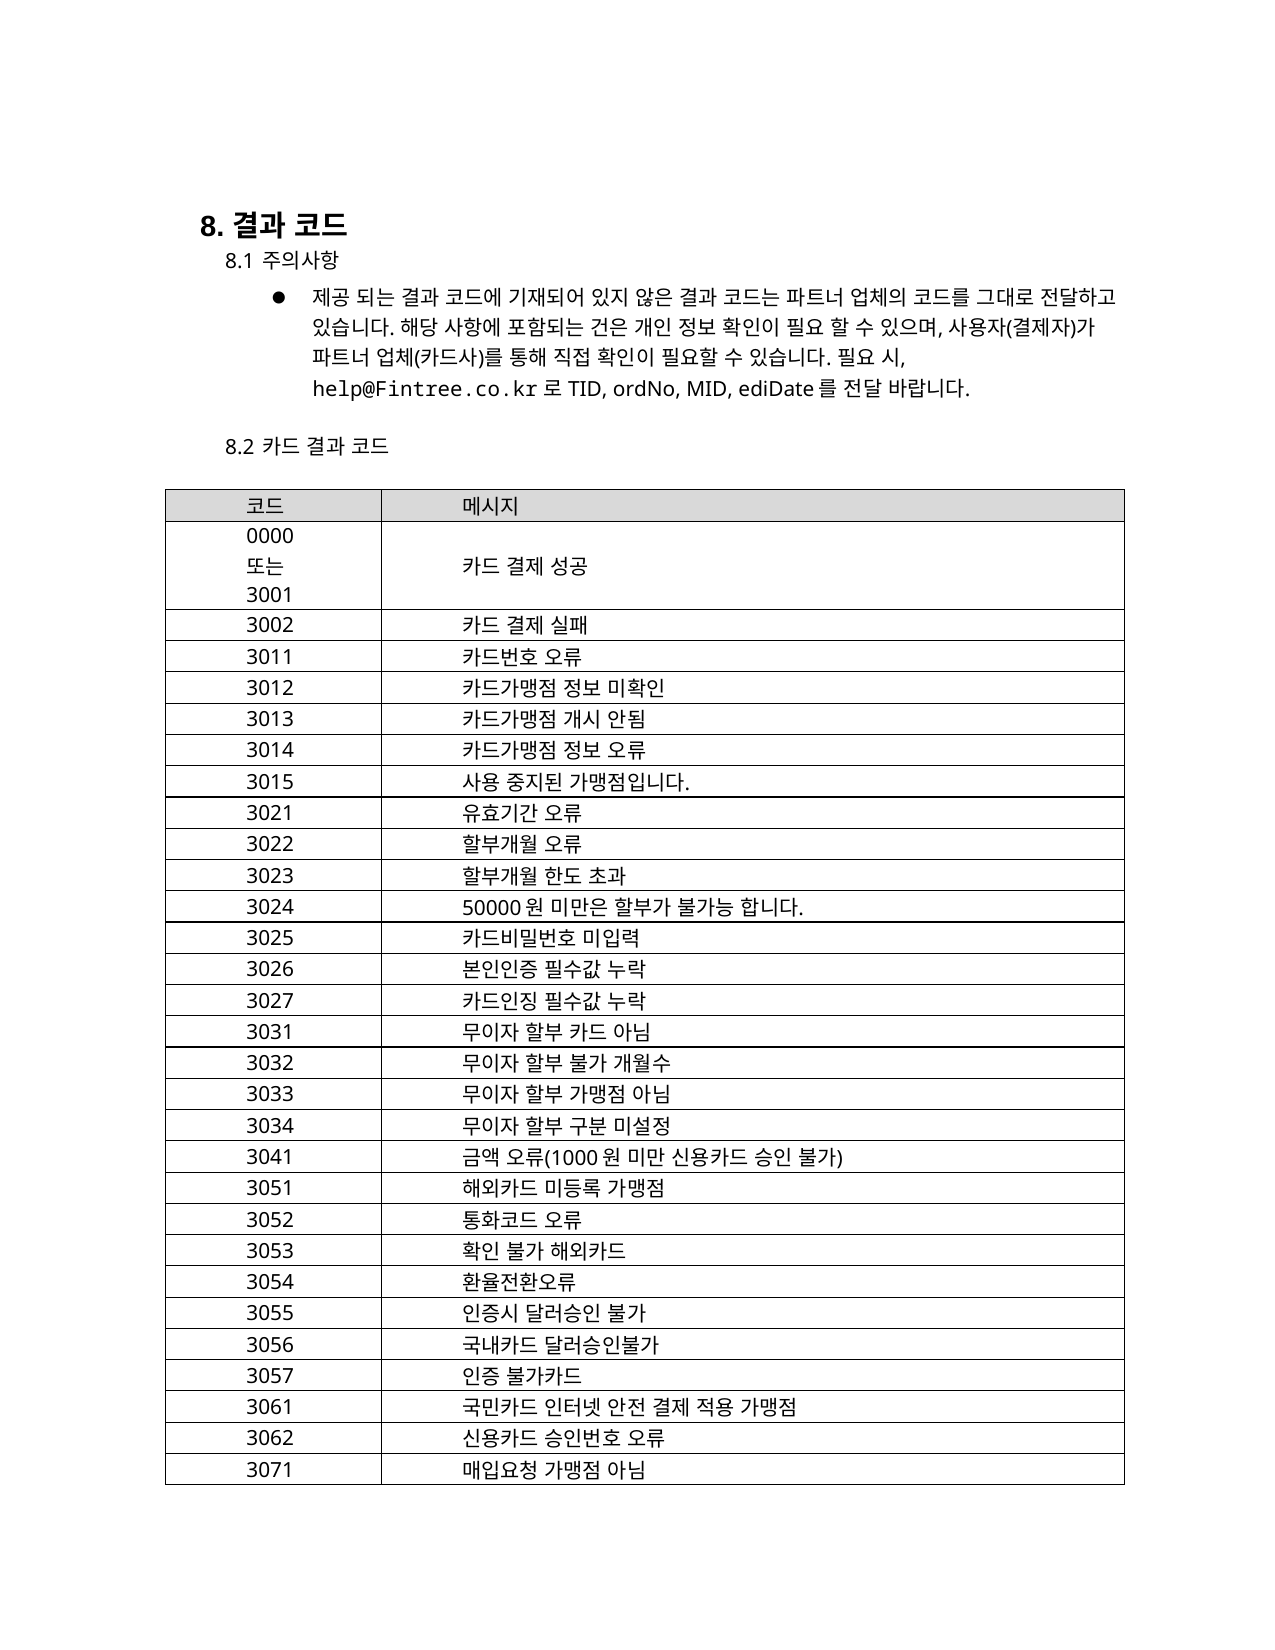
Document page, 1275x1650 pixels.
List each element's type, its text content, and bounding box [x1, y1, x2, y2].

table_cell 3026 [166, 954, 381, 984]
table_cell 3025 [166, 923, 381, 953]
table_cell 3014 [166, 735, 381, 765]
table_header 코드 [166, 490, 381, 521]
table_cell 카드인징 필수값 누락 [382, 985, 1124, 1015]
table_cell 유효기간 오류 [382, 798, 1124, 828]
table_cell 무이자 할부 카드 아님 [382, 1016, 1124, 1046]
table_cell 3053 [166, 1235, 381, 1265]
table_cell 국민카드 인터넷 안전 결제 적용 가맹점 [382, 1391, 1124, 1422]
table_cell 카드비밀번호 미입력 [382, 923, 1124, 953]
table_cell 카드가맹점 개시 안됨 [382, 704, 1124, 734]
table_cell 해외카드 미등록 가맹점 [382, 1173, 1124, 1203]
table_cell 3011 [166, 641, 381, 671]
table_cell 3015 [166, 766, 381, 796]
table_cell 3041 [166, 1141, 381, 1172]
table_cell 3022 [166, 829, 381, 859]
table_cell 3024 [166, 891, 381, 921]
table_cell 무이자 할부 가맹점 아님 [382, 1079, 1124, 1109]
table_cell 할부개월 오류 [382, 829, 1124, 859]
table_cell 3055 [166, 1298, 381, 1328]
table_cell 3054 [166, 1266, 381, 1297]
table_cell 3062 [166, 1423, 381, 1453]
table_cell 3061 [166, 1391, 381, 1422]
table_cell 3071 [166, 1454, 381, 1484]
table_cell 0000 또는 3001 [166, 522, 381, 609]
subtitle 주의사항 [225, 244, 1125, 275]
table_cell 무이자 할부 불가 개월수 [382, 1048, 1124, 1078]
table_cell 본인인증 필수값 누락 [382, 954, 1124, 984]
subtitle 8. 결과 코드 [171, 202, 1125, 244]
table_cell 확인 불가 해외카드 [382, 1235, 1124, 1265]
table_cell 인증시 달러승인 불가 [382, 1298, 1124, 1328]
table_cell 금액 오류(1000원 미만 신용카드 승인 불가) [382, 1141, 1124, 1172]
table_cell 3031 [166, 1016, 381, 1046]
table_cell 3056 [166, 1329, 381, 1359]
table_cell 카드가맹점 정보 미확인 [382, 672, 1124, 702]
table_cell 무이자 할부 구분 미설정 [382, 1110, 1124, 1140]
table_cell 3051 [166, 1173, 381, 1203]
table_cell 3021 [166, 798, 381, 828]
table_cell 카드번호 오류 [382, 641, 1124, 671]
table_cell 3052 [166, 1204, 381, 1234]
table_cell 3032 [166, 1048, 381, 1078]
list 제공 되는 결과 코드에 기재되어 있지 않은 결과 코드는 파트너 업체의 코드를 그대로 전달하고 있습니다. 해당 사항에 포함되는 건은 개인 정보 확인이 필요 할 수 있으며, 사용자(결제자)가 파트너 업체(카드사)를 통해 직접 확인이 필요할 수 있습니다. 필요 시, help@Fintree.co.kr 로 TID, ordNo, MID, ediDate를 전달 바랍니다. [271, 281, 1125, 402]
table_cell 국내카드 달러승인불가 [382, 1329, 1124, 1359]
table_cell 3013 [166, 704, 381, 734]
list 카드 결과 코드 [225, 431, 1125, 461]
table_cell 사용 중지된 가맹점입니다. [382, 766, 1124, 796]
table_cell 카드 결제 실패 [382, 610, 1124, 640]
table_cell 3002 [166, 610, 381, 640]
table_cell 인증 불가카드 [382, 1360, 1124, 1390]
table_cell 3057 [166, 1360, 381, 1390]
table_cell 환율전환오류 [382, 1266, 1124, 1297]
table_cell 3033 [166, 1079, 381, 1109]
table_cell 신용카드 승인번호 오류 [382, 1423, 1124, 1453]
table_cell 카드 결제 성공 [382, 522, 1124, 609]
table_cell 50000원 미만은 할부가 불가능 합니다. [382, 891, 1124, 921]
table_cell 매입요청 가맹점 아님 [382, 1454, 1124, 1484]
table_cell 3023 [166, 860, 381, 890]
table_header 메시지 [382, 490, 1124, 521]
table_cell 할부개월 한도 초과 [382, 860, 1124, 890]
table_cell 카드가맹점 정보 오류 [382, 735, 1124, 765]
table_cell 3012 [166, 672, 381, 702]
table_cell 통화코드 오류 [382, 1204, 1124, 1234]
table_cell 3027 [166, 985, 381, 1015]
table_cell 3034 [166, 1110, 381, 1140]
